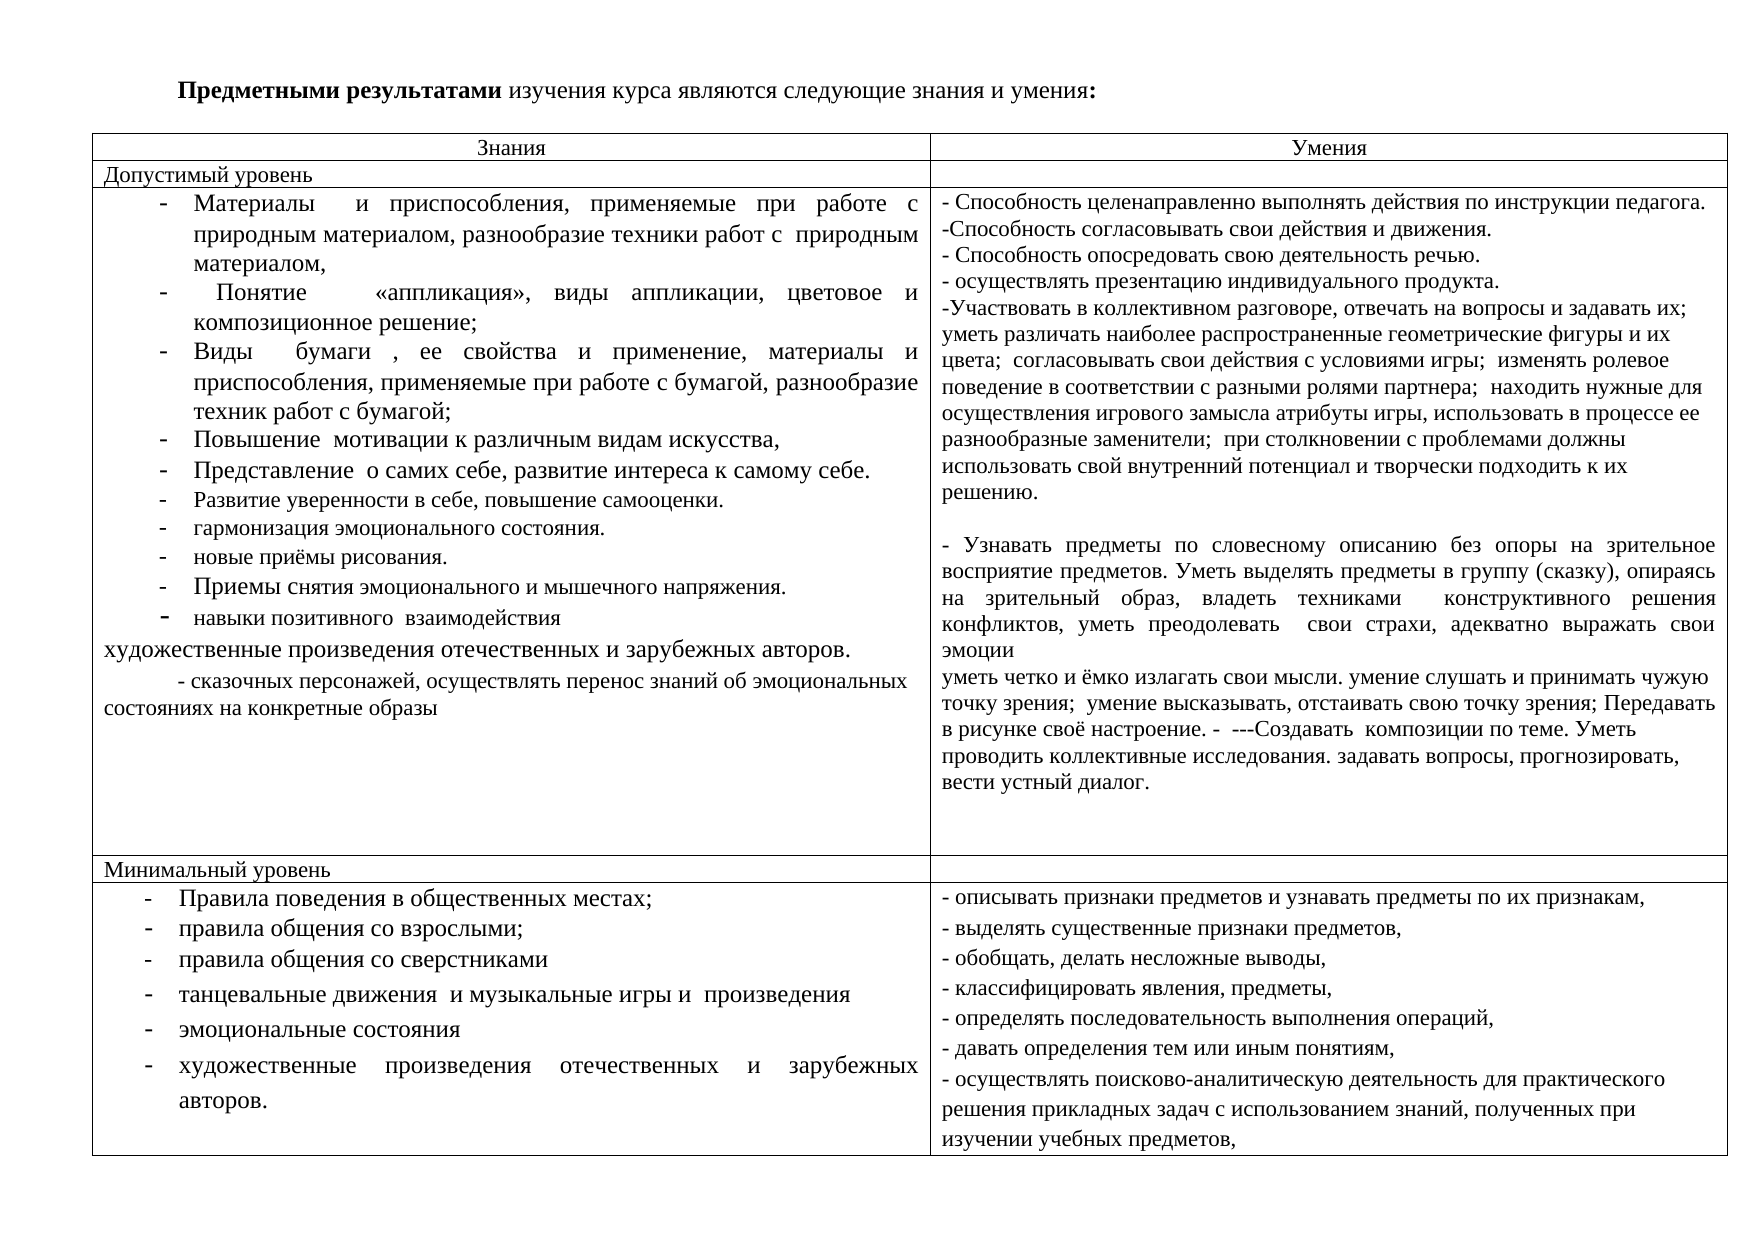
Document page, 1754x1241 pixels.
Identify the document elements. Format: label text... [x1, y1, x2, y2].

table_cell - Способность целенаправленно выполнять действия по инструкции педагога. -Способность согласовывать свои действия и движения. - Способность опосредовать свою деятельность речью. - осуществлять презентацию индивидуального продукта. -Участвовать в коллективном разговоре, отвечать на вопросы и задавать их; уметь различать наиболее распространенные геометрические фигуры и их цвета; согласовывать свои действия с условиями игры; изменять ролевое поведение в соответствии с разными ролями партнера; находить нужные для осуществления игрового замысла атрибуты игры, использовать в процессе ее разнообразные заменители; при столкновении с проблемами должны использовать свой внутренний потенциал и творчески подходить к их решению. - Узнавать предметы по словесному описанию без опоры на зрительное восприятие предметов. Уметь выделять предметы в группу (сказку), опираясь на зрительный образ, владеть техниками конструктивного решения конфликтов, уметь преодолевать свои страхи, адекватно выражать свои эмоции уметь четко и ёмко излагать свои мысли. умение слушать и принимать чужую точку зрения; умение высказывать, отстаивать свою точку зрения; Передавать в рисунке своё настроение. - ---Создавать композиции по теме. Уметь проводить коллективные исследования. задавать вопросы, прогнозировать, вести устный диалог. [931, 188, 1727, 855]
table_cell Минимальный уровень [93, 856, 930, 882]
table_cell [931, 161, 1727, 187]
table_cell Допустимый уровень [93, 161, 930, 187]
table_cell Материалы и приспособления, применяемые при работе с природным материалом, разнообразие техники работ с природным материалом, Понятие «аппликация», виды аппликации, цветовое и композиционное решение; Виды бумаги , ее свойства и применение, материалы и приспособления, применяемые при работе с бумагой, разнообразие техник работ с бумагой; Повышение мотивации к различным видам искусства, Представление о самих себе, развитие интереса к самому себе. Развитие уверенности в себе, повышение самооценки. гармонизация эмоционального состояния. новые приёмы рисования. Приемы снятия эмоционального и мышечного напряжения. навыки позитивного взаимодействия художественные произведения отечественных и зарубежных авторов. - сказочных персонажей, осуществлять перенос знаний об эмоциональных состояниях на конкретные образы [93, 188, 930, 855]
table_header Знания [93, 134, 930, 160]
table_cell [931, 856, 1727, 882]
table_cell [93, 883, 930, 1155]
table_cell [931, 883, 1727, 1155]
table_header Умения [931, 134, 1727, 160]
text Предметными результатами изучения курса являются следующие знания и умения: [103, 75, 1679, 104]
